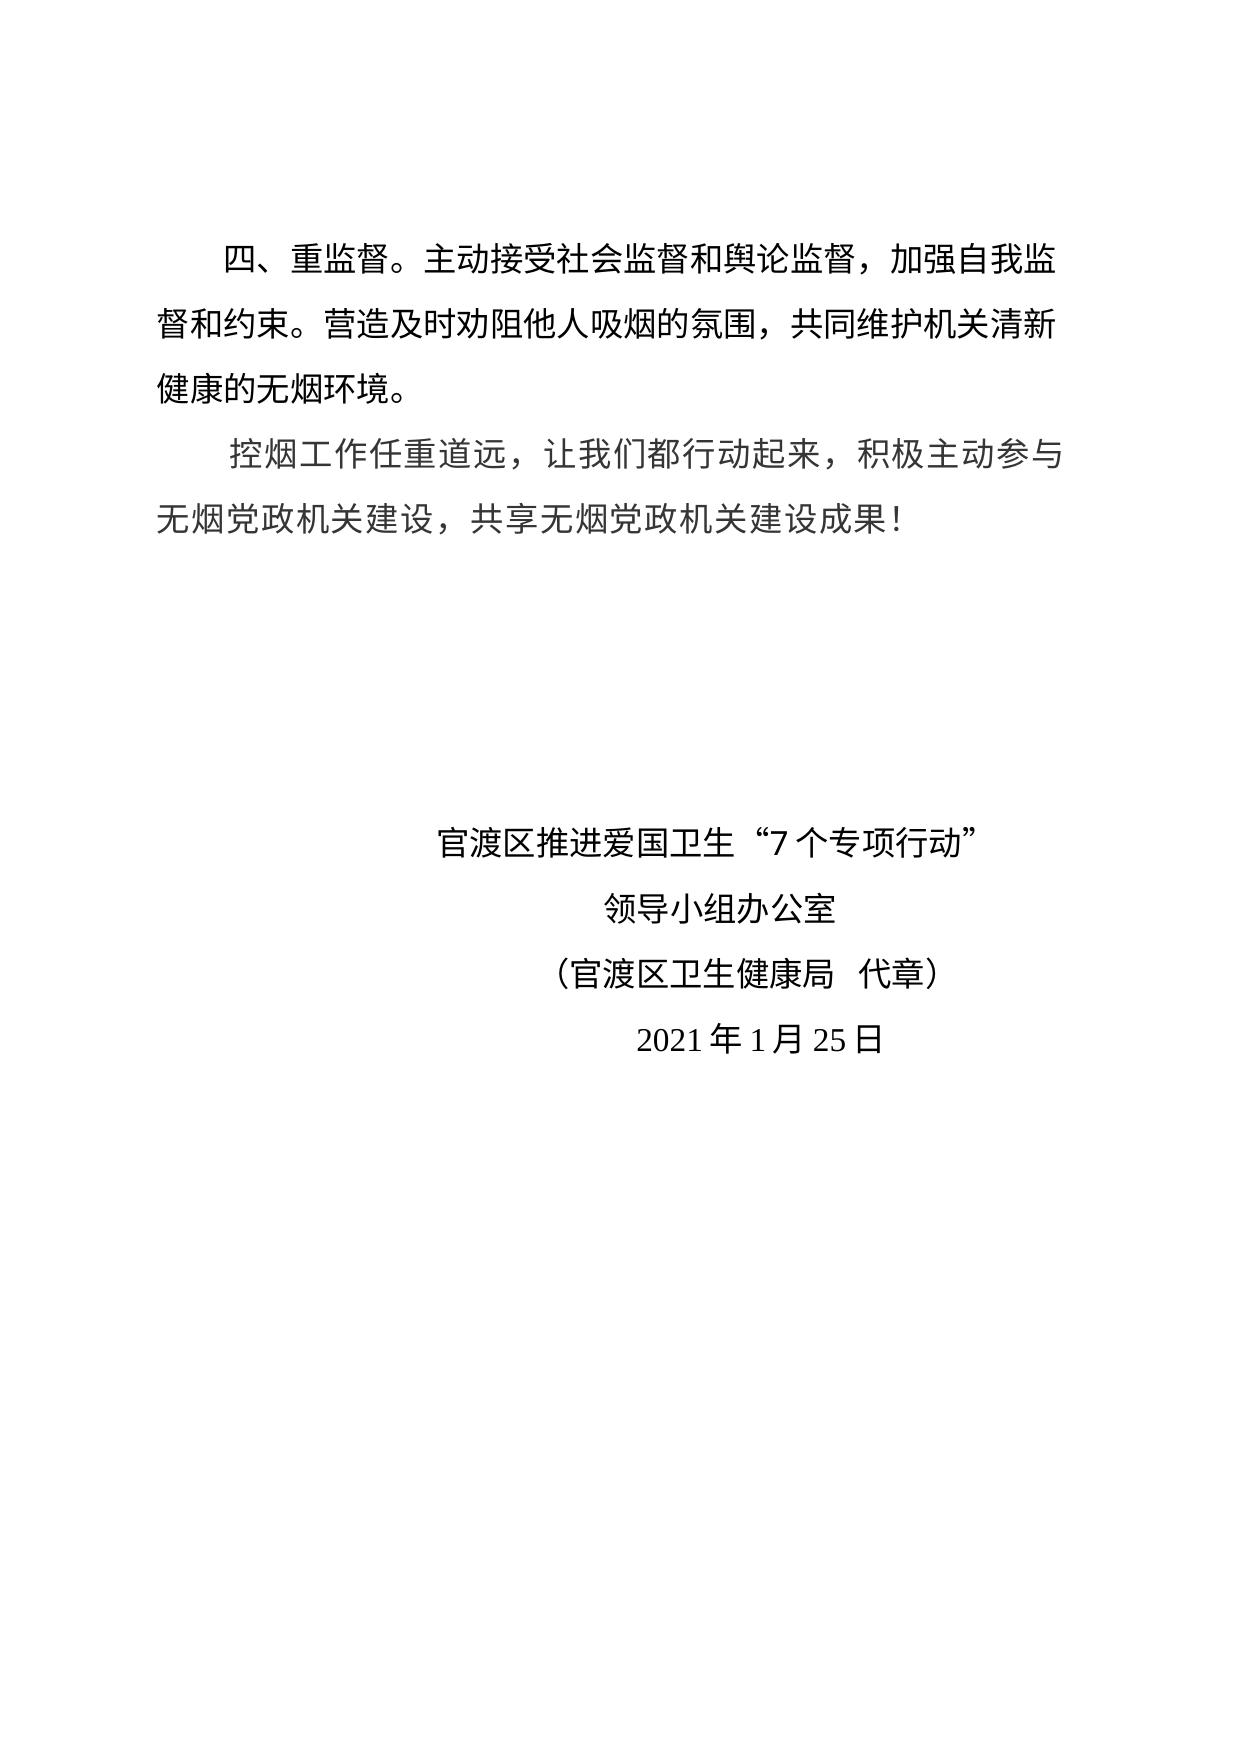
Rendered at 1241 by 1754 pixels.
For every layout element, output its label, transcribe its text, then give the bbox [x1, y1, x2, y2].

text 官渡区推进爱国卫生“7个专项行动” [186, 809, 1084, 874]
text 领导小组办公室 [186, 874, 1084, 939]
text 2021年1月25日 [186, 1004, 1084, 1069]
text （官渡区卫生健康局 代章） [186, 939, 1084, 1004]
text 控烟工作任重道远，让我们都行动起来，积极主动参与无烟党政机关建设，共享无烟党政机关建设成果！ [156, 419, 1084, 549]
text 四、重监督。主动接受社会监督和舆论监督，加强自我监督和约束。营造及时劝阻他人吸烟的氛围，共同维护机关清新健康的无烟环境。 [156, 224, 1084, 419]
